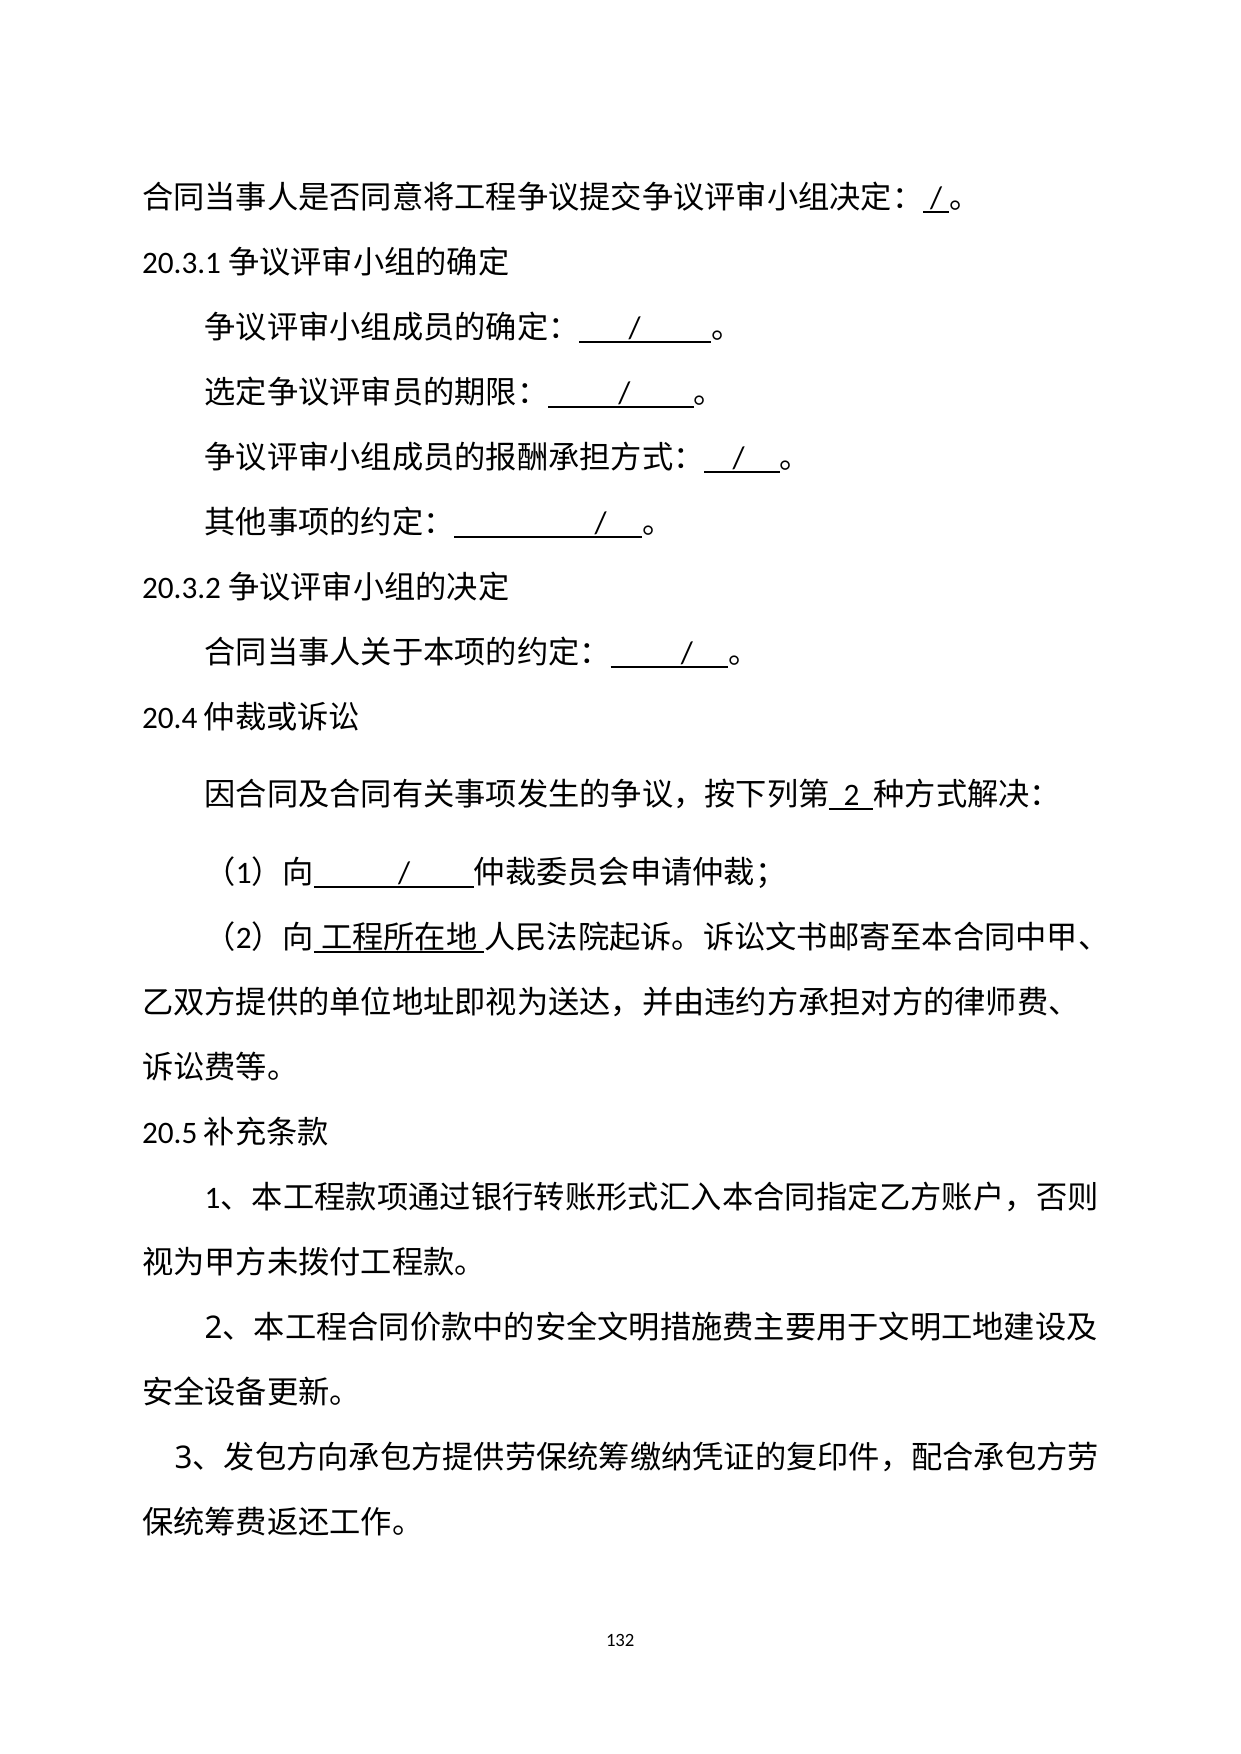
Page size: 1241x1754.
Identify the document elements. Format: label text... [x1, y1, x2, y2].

text 1、本工程款项通过银行转账形式汇入本合同指定乙方账户，否则视为甲方未拨付工程款。 [142, 1162, 1098, 1292]
text （1）向 / 仲裁委员会申请仲裁； [142, 837, 1098, 902]
text 争议评审小组成员的报酬承担方式： / 。 [142, 422, 1098, 487]
text 20.4仲裁或诉讼 [142, 682, 1098, 747]
text 3、发包方向承包方提供劳保统筹缴纳凭证的复印件，配合承包方劳保统筹费返还工作。 [142, 1422, 1098, 1552]
text 选定争议评审员的期限： / 。 [142, 357, 1098, 422]
text （2）向 工程所在地 人民法院起诉。诉讼文书邮寄至本合同中甲、乙双方提供的单位地址即视为送达，并由违约方承担对方的律师费、诉讼费等。 [142, 902, 1098, 1097]
text 合同当事人关于本项的约定： / 。 [142, 617, 1098, 682]
text 其他事项的约定： / 。 [142, 487, 1098, 552]
text 20.5补充条款 [142, 1097, 1098, 1162]
text 20.3.2 争议评审小组的决定 [142, 552, 1098, 617]
text 因合同及合同有关事项发生的争议，按下列第 2 种方式解决： [142, 759, 1098, 824]
text 2、本工程合同价款中的安全文明措施费主要用于文明工地建设及安全设备更新。 [142, 1292, 1098, 1422]
text 合同当事人是否同意将工程争议提交争议评审小组决定： / 。 [142, 162, 1098, 227]
text 20.3.1 争议评审小组的确定 [142, 227, 1098, 292]
text 争议评审小组成员的确定： / 。 [142, 292, 1098, 357]
